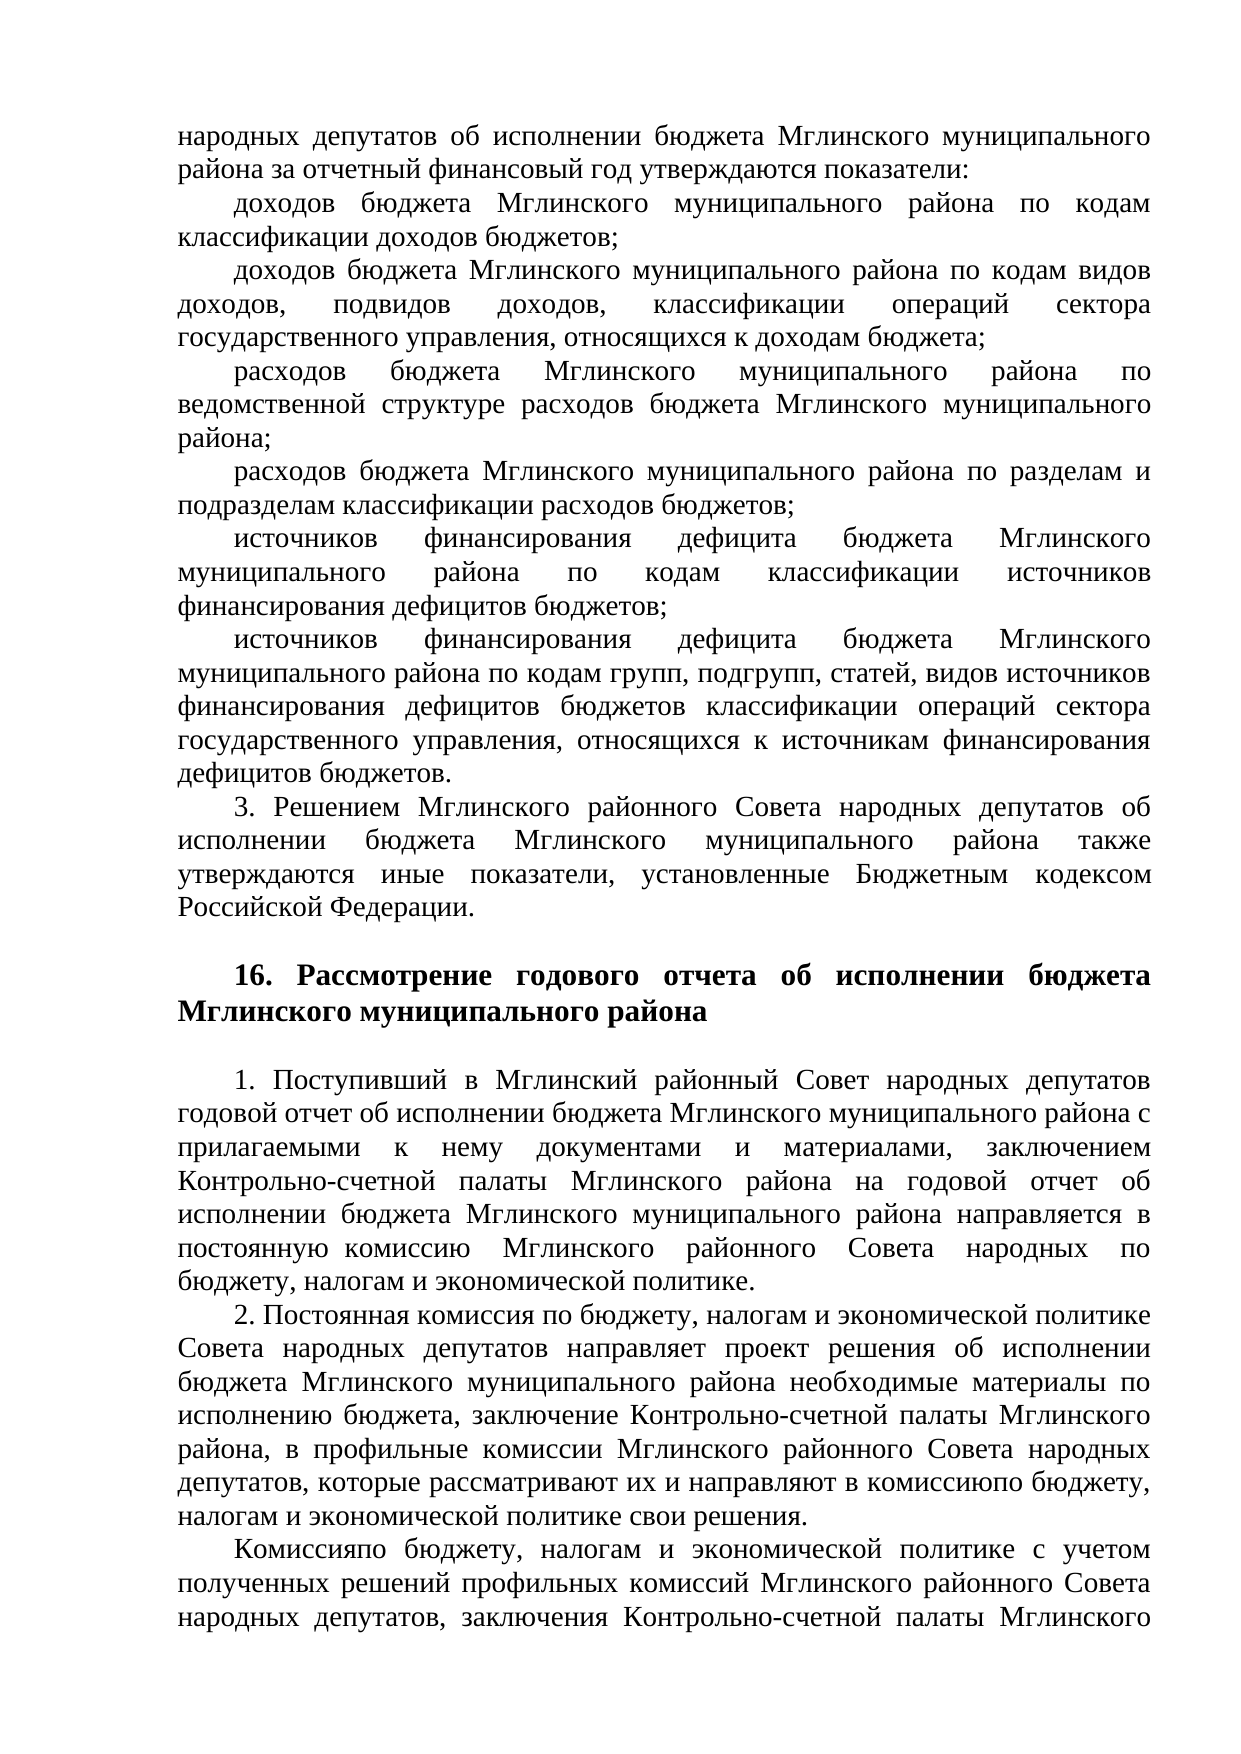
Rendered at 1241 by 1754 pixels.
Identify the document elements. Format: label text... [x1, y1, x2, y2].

text доходов бюджета Мглинского муниципального района по кодам видов доходов, подвидов доходов, классификации операций сектора государственного управления, относящихся к доходам бюджета; [177, 252, 1152, 353]
text 16. Рассмотрение годового отчета об исполнении бюджета Мглинского муниципального района [177, 957, 1152, 1028]
text расходов бюджета Мглинского муниципального района по ведомственной структуре расходов бюджета Мглинского муниципального района; [177, 353, 1152, 453]
text расходов бюджета Мглинского муниципального района по разделам и подразделам классификации расходов бюджетов; [177, 453, 1152, 521]
text доходов бюджета Мглинского муниципального района по кодам классификации доходов бюджетов; [177, 185, 1152, 252]
text источников финансирования дефицита бюджета Мглинского муниципального района по кодам групп, подгрупп, статей, видов источников финансирования дефицитов бюджетов классификации операций сектора государственного управления, относящихся к источникам финансирования дефицитов бюджетов. [177, 621, 1152, 789]
text 3. Решением Мглинского районного Совета народных депутатов об исполнении бюджета Мглинского муниципального района также утверждаются иные показатели, установленные Бюджетным кодексом Российской Федерации. [177, 789, 1152, 923]
text источников финансирования дефицита бюджета Мглинского муниципального района по кодам классификации источников финансирования дефицитов бюджетов; [177, 521, 1152, 621]
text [177, 118, 1152, 185]
text 1. Поступивший в Мглинский районный Совет народных депутатов годовой отчет об исполнении бюджета Мглинского муниципального района с прилагаемыми к нему документами и материалами, заключением Контрольно-счетной палаты Мглинского района на годовой отчет об исполнении бюджета Мглинского муниципального района направляется в постоянную комиссию Мглинского районного Совета народных по бюджету, налогам и экономической политике. [177, 1062, 1152, 1297]
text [177, 1532, 1152, 1632]
text 2. Постоянная комиссия по бюджету, налогам и экономической политике Совета народных депутатов направляет проект решения об исполнении бюджета Мглинского муниципального района необходимые материалы по исполнению бюджета, заключение Контрольно-счетной палаты Мглинского района, в профильные комиссии Мглинского районного Совета народных депутатов, которые рассматривают их и направляют в комиссиюпо бюджету, налогам и экономической политике свои решения. [177, 1297, 1152, 1532]
